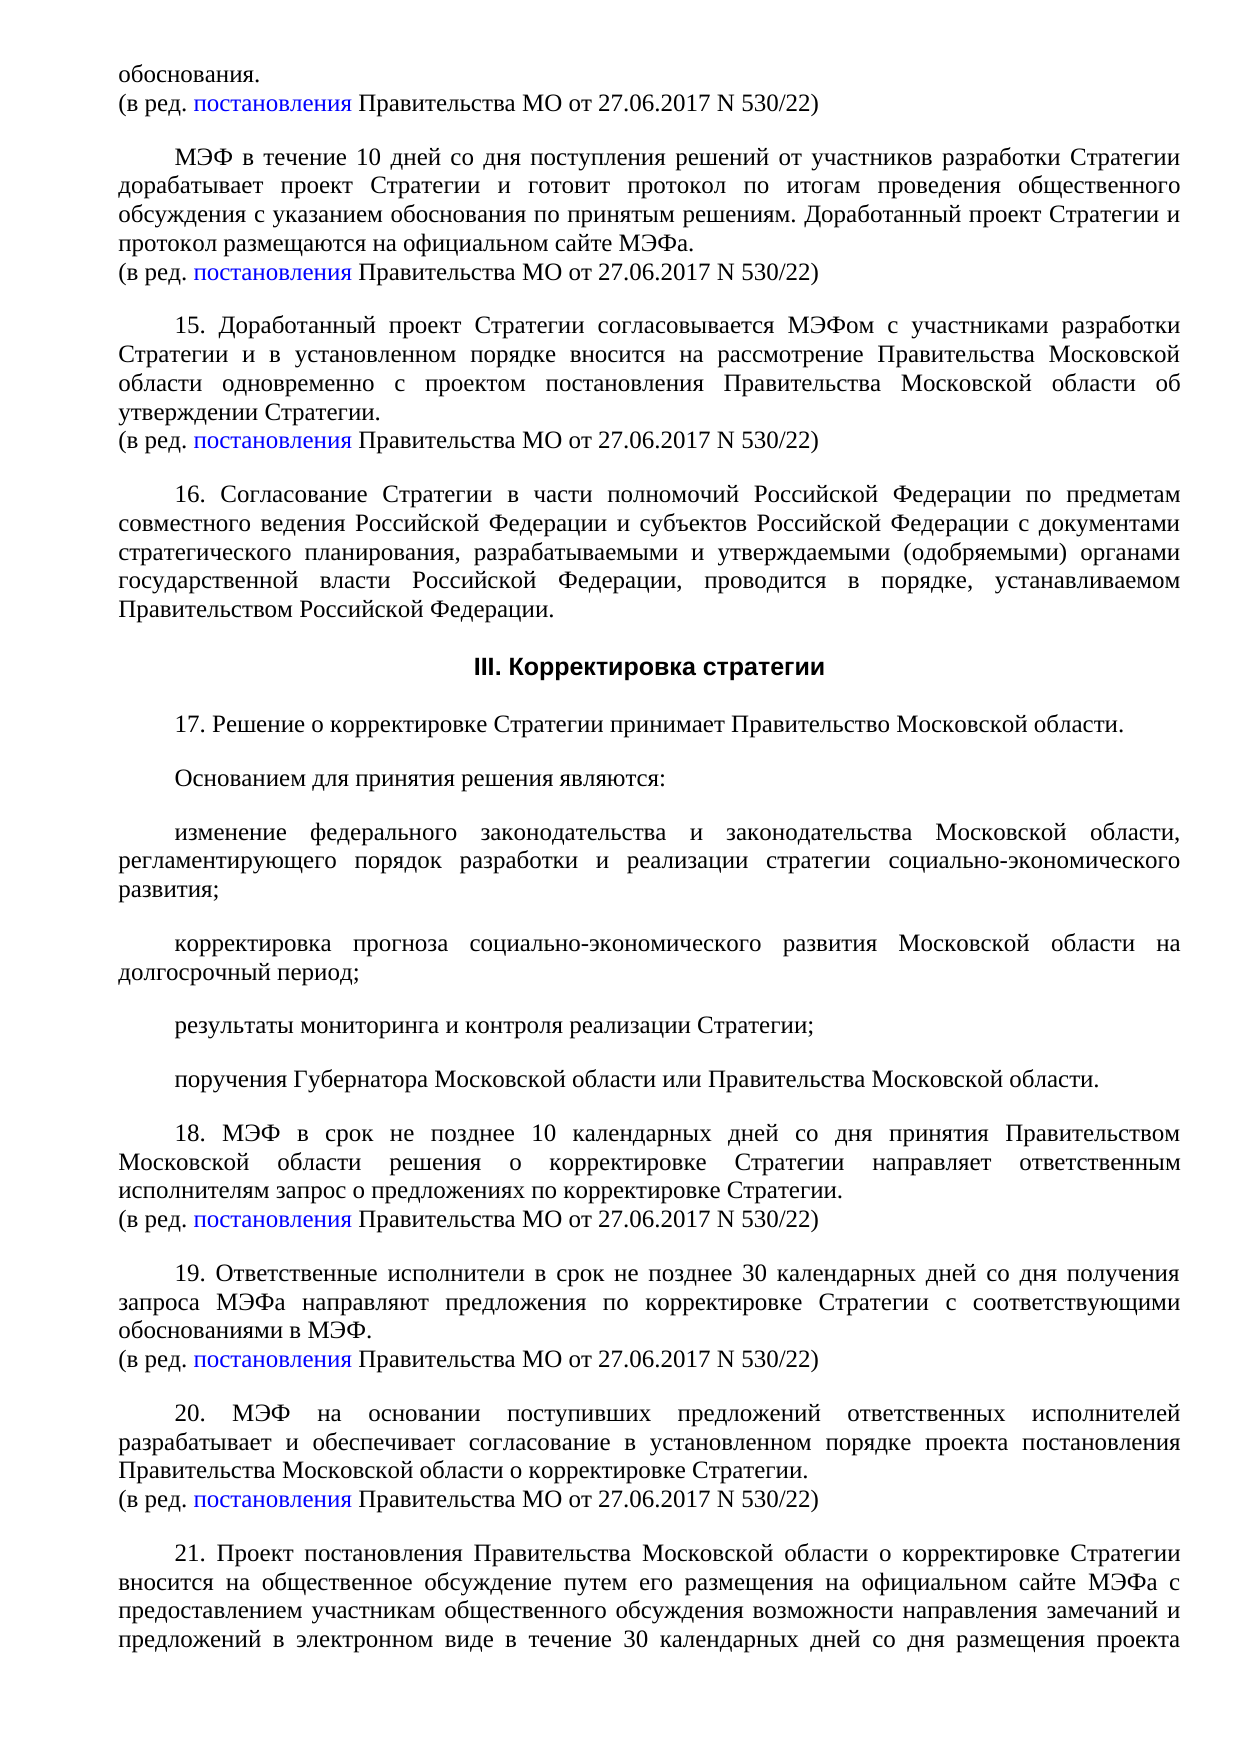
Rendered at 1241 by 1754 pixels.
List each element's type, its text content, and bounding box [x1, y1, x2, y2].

text 19. Ответственные исполнители в срок не позднее 30 календарных дней со дня получения запроса МЭФа направляют предложения по корректировке Стратегии с соответствующими обоснованиями в МЭФ. [118, 1258, 1181, 1344]
text (в ред. постановления Правительства МО от 27.06.2017 N 530/22) [118, 88, 1181, 117]
text (в ред. постановления Правительства МО от 27.06.2017 N 530/22) [118, 1484, 1181, 1513]
text 20. МЭФ на основании поступивших предложений ответственных исполнителей разрабатывает и обеспечивает согласование в установленном порядке проекта постановления Правительства Московской области о корректировке Стратегии. [118, 1398, 1181, 1484]
text поручения Губернатора Московской области или Правительства Московской области. [118, 1064, 1181, 1093]
text Основанием для принятия решения являются: [118, 763, 1181, 792]
text (в ред. постановления Правительства МО от 27.06.2017 N 530/22) [118, 257, 1181, 285]
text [118, 1538, 1181, 1653]
text 16. Согласование Стратегии в части полномочий Российской Федерации по предметам совместного ведения Российской Федерации и субъектов Российской Федерации с документами стратегического планирования, разрабатываемыми и утверждаемыми (одобряемыми) органами государственной власти Российской Федерации, проводится в порядке, устанавливаемом Правительством Российской Федерации. [118, 479, 1181, 623]
text корректировка прогноза социально-экономического развития Московской области на долгосрочный период; [118, 928, 1181, 985]
text (в ред. постановления Правительства МО от 27.06.2017 N 530/22) [118, 1344, 1181, 1373]
text изменение федерального законодательства и законодательства Московской области, регламентирующего порядок разработки и реализации стратегии социально-экономического развития; [118, 817, 1181, 903]
text 17. Решение о корректировке Стратегии принимает Правительство Московской области. [118, 709, 1181, 738]
text (в ред. постановления Правительства МО от 27.06.2017 N 530/22) [118, 425, 1181, 454]
text 18. МЭФ в срок не позднее 10 календарных дней со дня принятия Правительством Московской области решения о корректировке Стратегии направляет ответственным исполнителям запрос о предложениях по корректировке Стратегии. [118, 1118, 1181, 1204]
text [118, 59, 1181, 88]
text 15. Доработанный проект Стратегии согласовывается МЭФом с участниками разработки Стратегии и в установленном порядке вносится на рассмотрение Правительства Московской области одновременно с проектом постановления Правительства Московской области об утверждении Стратегии. [118, 310, 1181, 425]
title III. Корректировка стратегии [118, 652, 1181, 680]
text (в ред. постановления Правительства МО от 27.06.2017 N 530/22) [118, 1204, 1181, 1233]
text результаты мониторинга и контроля реализации Стратегии; [118, 1010, 1181, 1039]
text МЭФ в течение 10 дней со дня поступления решений от участников разработки Стратегии дорабатывает проект Стратегии и готовит протокол по итогам проведения общественного обсуждения с указанием обоснования по принятым решениям. Доработанный проект Стратегии и протокол размещаются на официальном сайте МЭФа. [118, 142, 1181, 257]
